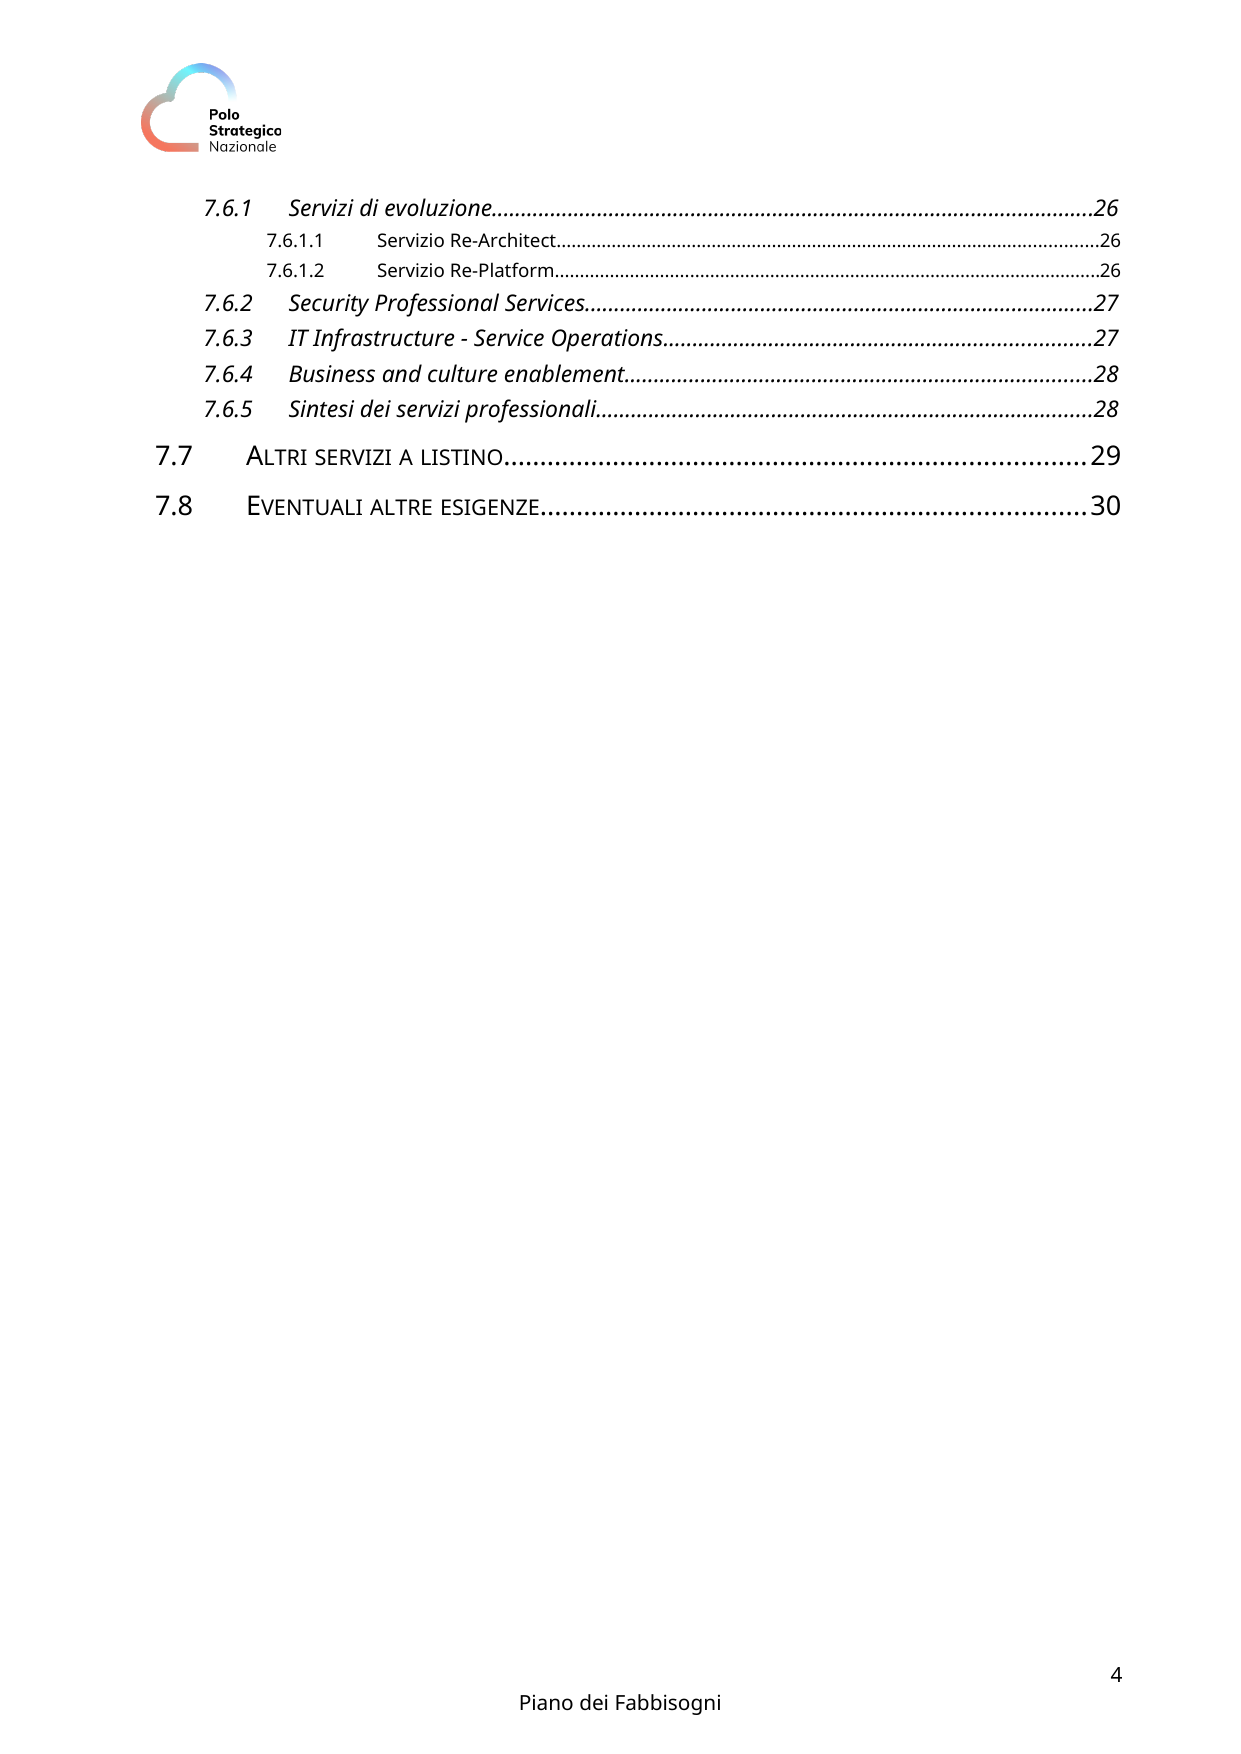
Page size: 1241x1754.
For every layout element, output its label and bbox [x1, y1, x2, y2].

picture [141, 63, 282, 152]
